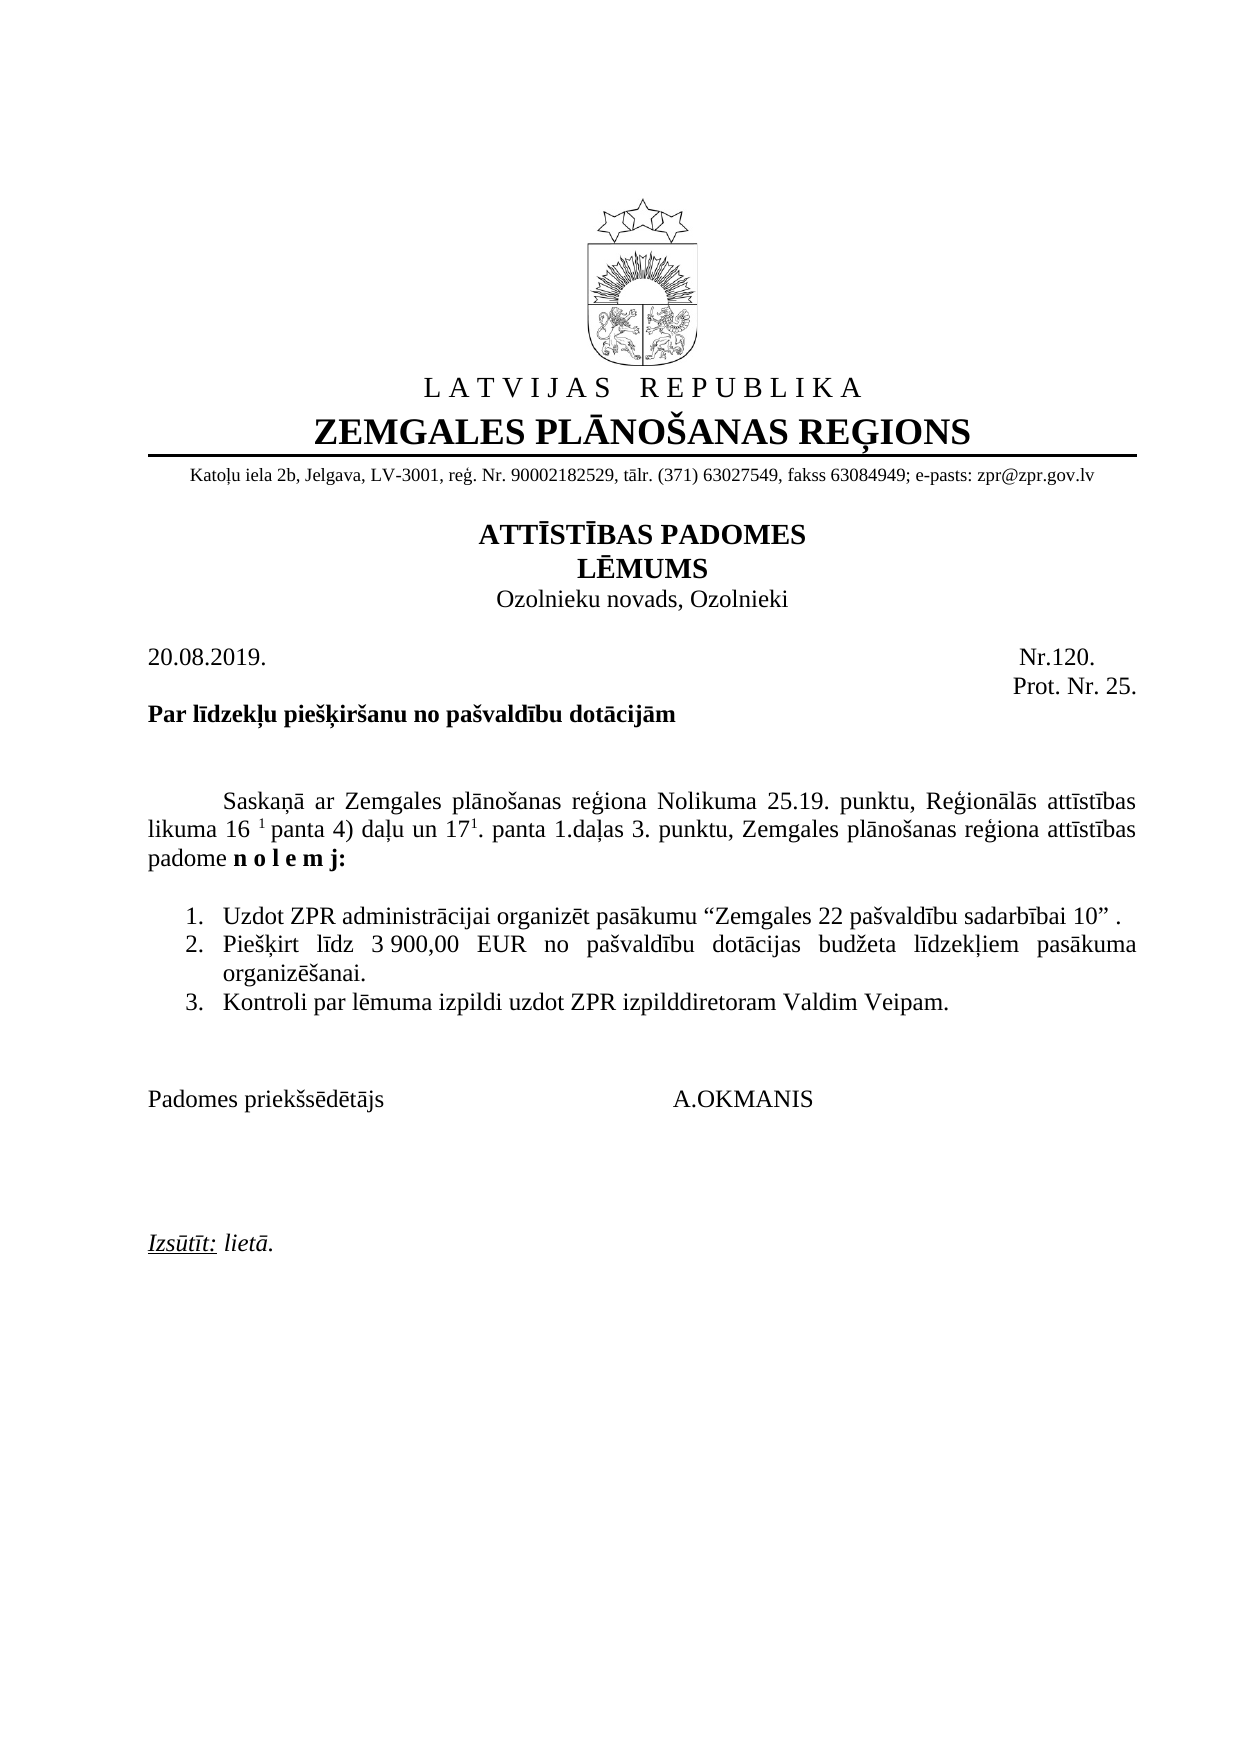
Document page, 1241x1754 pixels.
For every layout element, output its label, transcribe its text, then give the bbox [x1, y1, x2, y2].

text Prot. Nr. 25. [148, 671, 1137, 699]
text LĒMUMS [148, 551, 1137, 584]
text Par līdzekļu piešķiršanu no pašvaldību dotācijām [148, 699, 1137, 728]
picture [587, 198, 698, 366]
text Katoļu iela 2b, Jelgava, LV-3001, reģ. Nr. 90002182529, tālr. (371) 63027549, fakss 63084949; e-pasts: zpr@zpr.gov.lv [148, 464, 1137, 486]
list Kontroli par lēmuma izpildi uzdot ZPR izpilddiretoram Valdim Veipam. [185, 987, 1137, 1016]
text 20.08.2019. Nr.120. [148, 642, 1137, 671]
text ZEMGALES PLĀNOŠANAS REĢIONS [148, 409, 1137, 454]
text L A T V I J A S R E P U B L I K A [148, 371, 1137, 404]
text ATTĪSTĪBAS PADOMES [148, 517, 1137, 551]
list Uzdot ZPR administrācijai organizēt pasākumu “Zemgales 22 pašvaldību sadarbībai 10” . [185, 901, 1137, 929]
text Padomes priekšsēdētājs A.OKMANIS [148, 1084, 1137, 1113]
text Saskaņā ar Zemgales plānošanas reģiona Nolikuma 25.19. punktu, Reģionālās attīstības likuma 16 1 panta 4) daļu un 171. panta 1.daļas 3. punktu, Zemgales plānošanas reģiona attīstības padome n o l e m j: [148, 786, 1137, 872]
text Izsūtīt: lietā. [148, 1228, 1137, 1256]
list Piešķirt līdz 3 900,00 EUR no pašvaldību dotācijas budžeta līdzekļiem pasākuma organizēšanai. [185, 929, 1137, 987]
text Ozolnieku novads, Ozolnieki [148, 584, 1137, 613]
